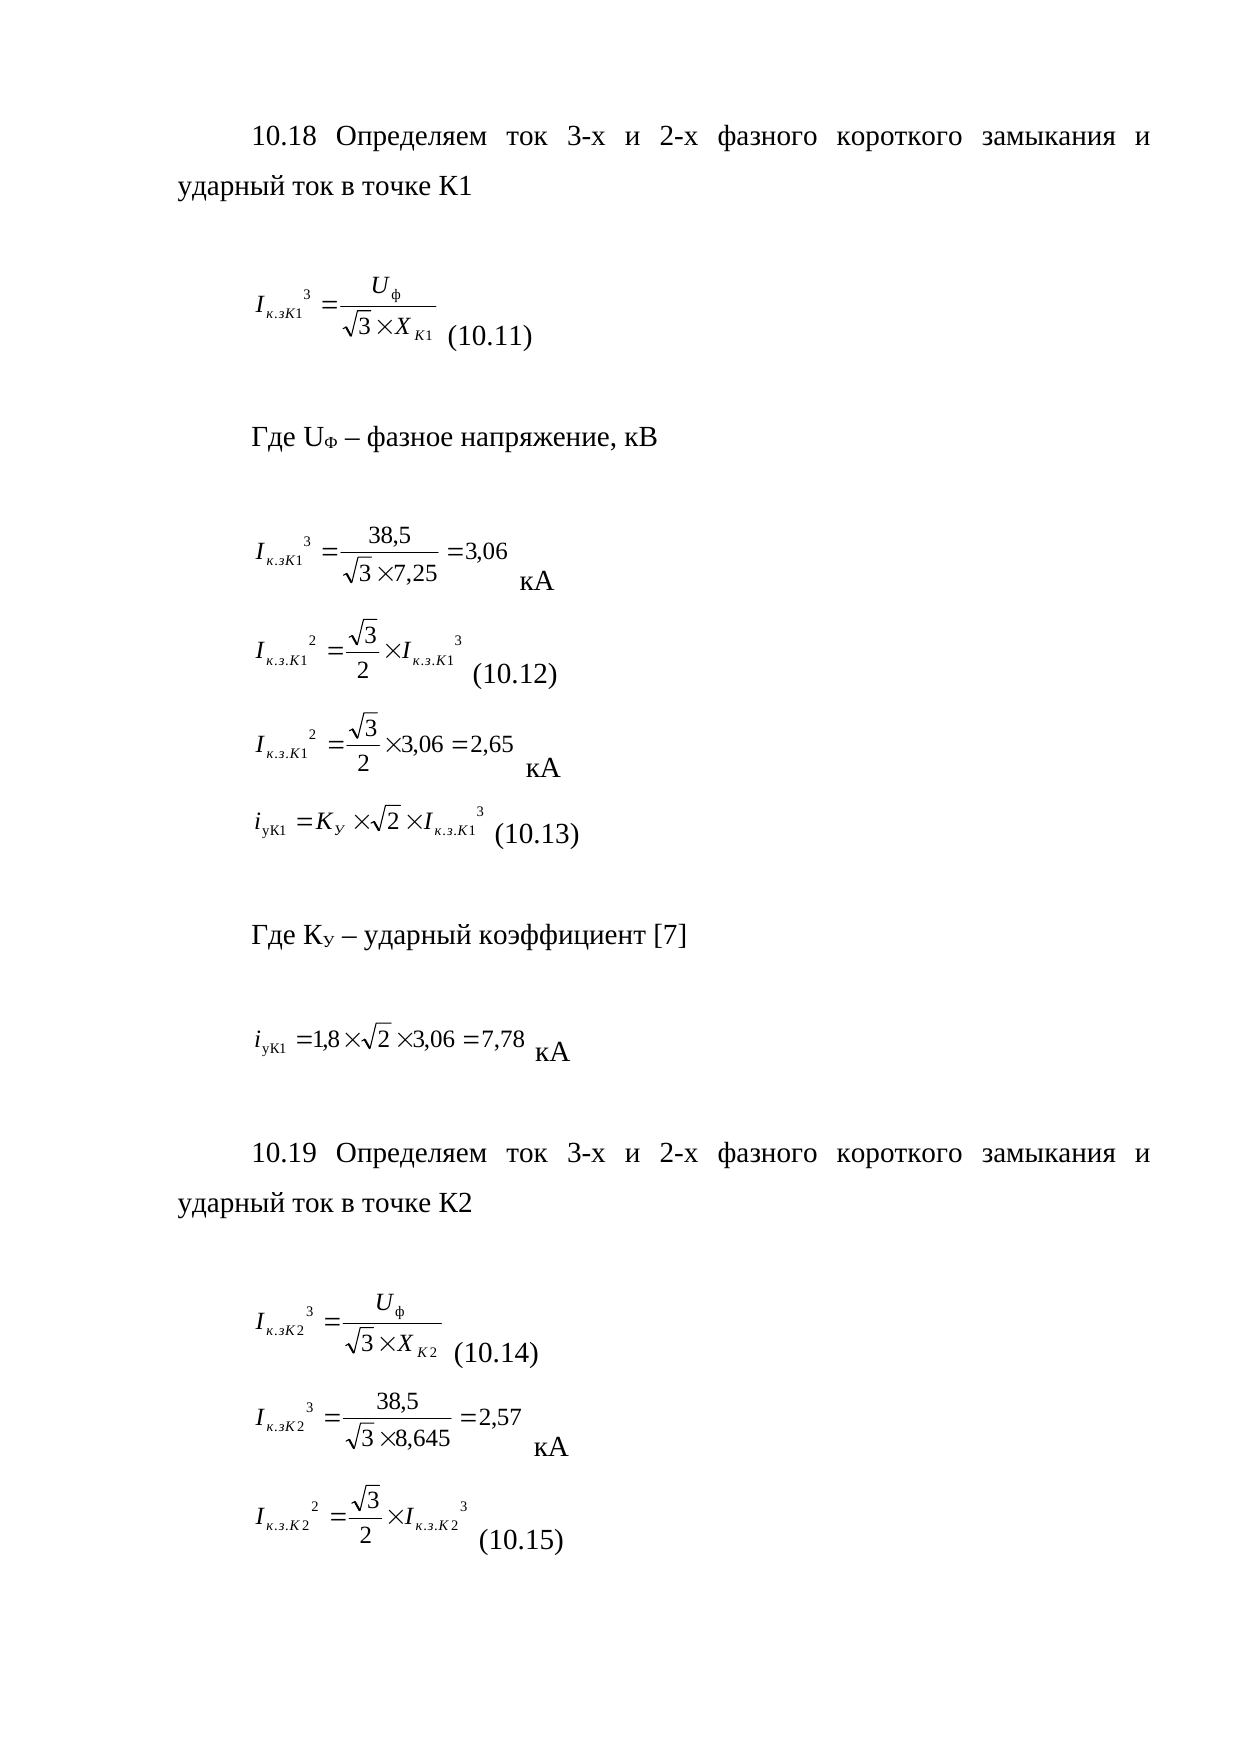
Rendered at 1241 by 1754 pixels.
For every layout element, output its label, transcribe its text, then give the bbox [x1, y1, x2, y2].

text кА [177, 1018, 1152, 1068]
text (10.14) [177, 1286, 1152, 1369]
text кА [177, 1386, 1152, 1462]
text (10.12) [177, 613, 1152, 690]
text Где UФ – фазное напряжение, кВ [177, 419, 1152, 453]
text кА [177, 707, 1152, 783]
text кА [177, 520, 1152, 596]
text (10.13) [177, 800, 1152, 850]
text (10.15) [177, 1479, 1152, 1556]
text 10.18 Определяем ток 3-х и 2-х фазного короткого замыкания и ударный ток в точке К1 [177, 118, 1152, 202]
text 10.19 Определяем ток 3-х и 2-х фазного короткого замыкания и ударный ток в точке К2 [177, 1135, 1152, 1219]
text (10.11) [177, 269, 1152, 352]
text Где КУ – ударный коэффициент [7] [177, 917, 1152, 951]
